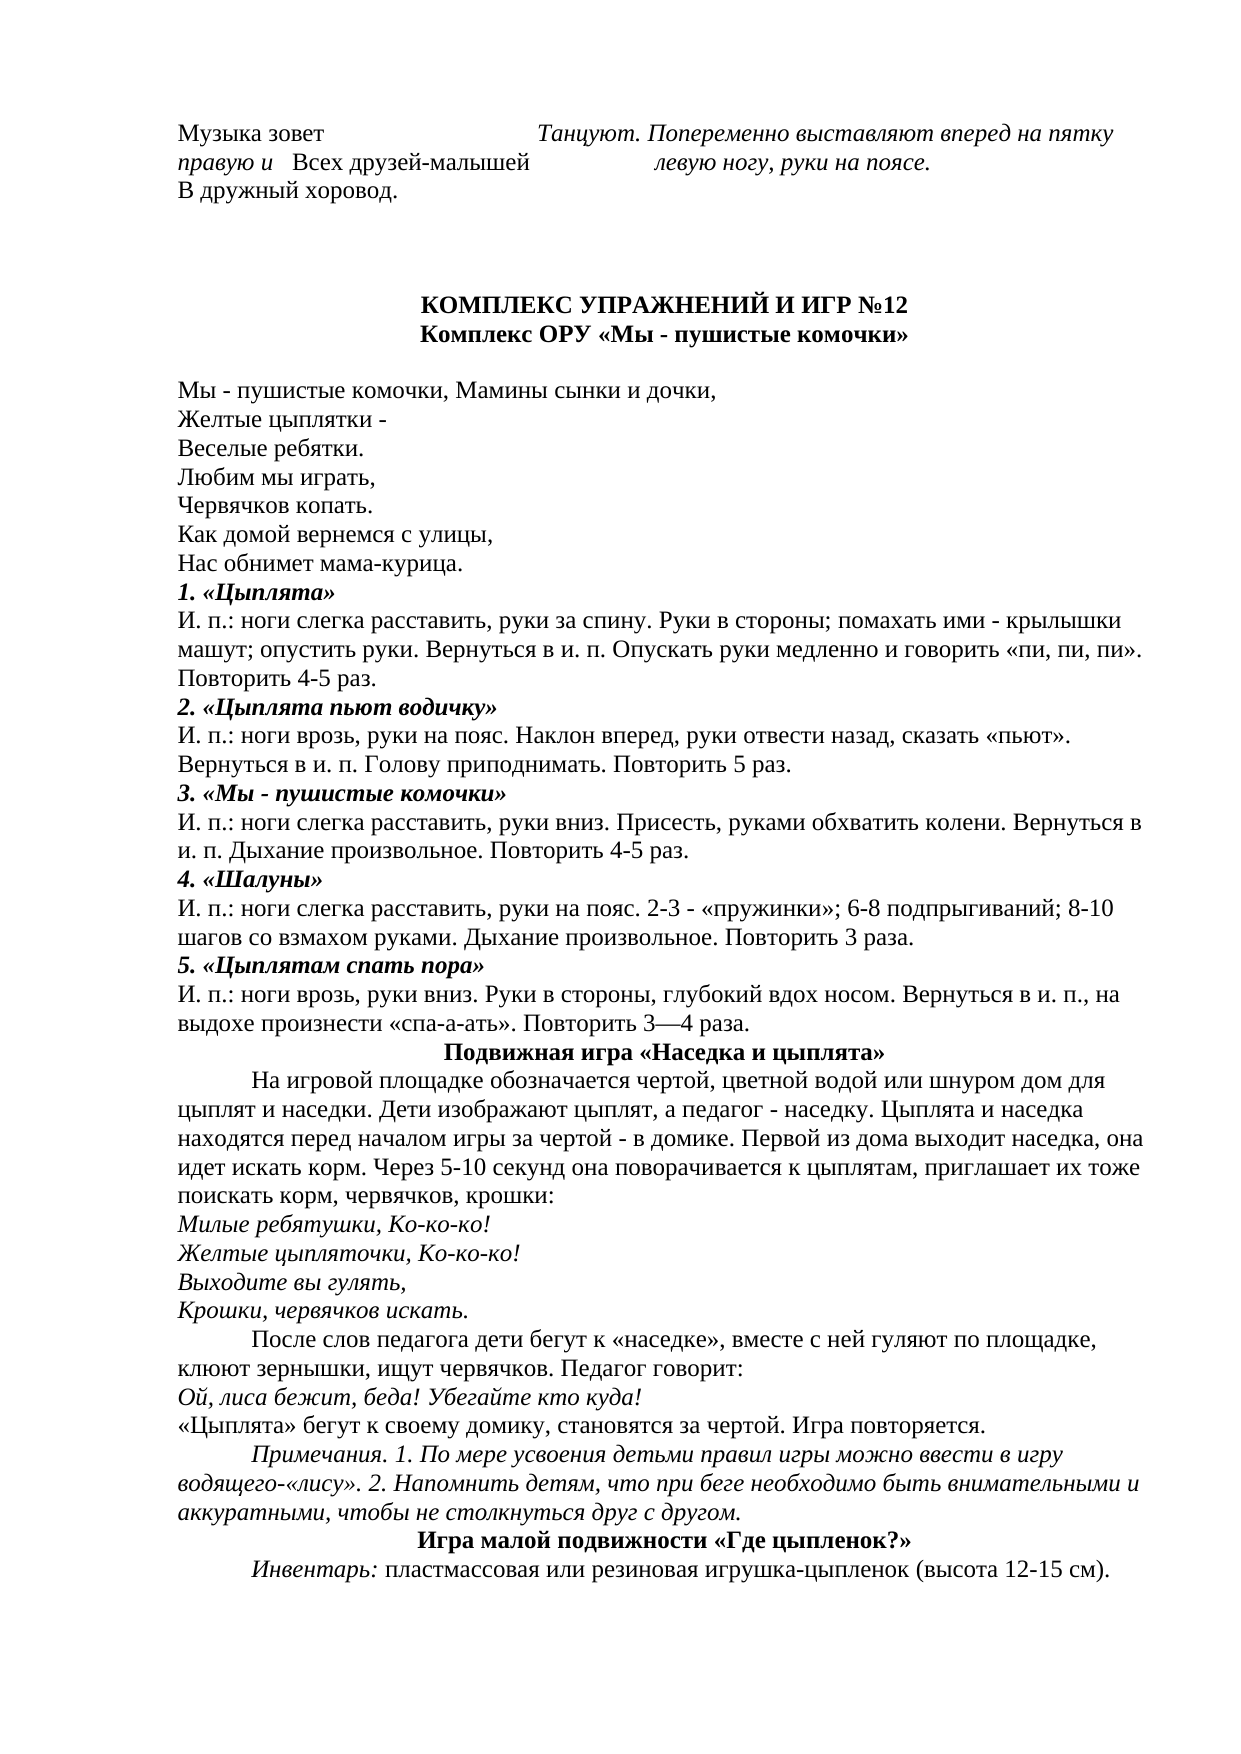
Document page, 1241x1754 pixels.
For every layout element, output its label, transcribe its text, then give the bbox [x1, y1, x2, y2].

text «Цыплята» бегут к своему домику, становятся за чертой. Игра повторяется. [177, 1410, 1152, 1439]
text Подвижная игра «Наседка и цыплята» [177, 1037, 1152, 1065]
text И. п.: ноги врозь, руки вниз. Руки в стороны, глубокий вдох носом. Вернуться в и. п., на выдохе произнести «спа-а-ать». Повторить 3—4 раза. [177, 979, 1152, 1037]
text И. п.: ноги слегка расставить, руки на пояс. 2-3 - «пружинки»; 6-8 подпрыгиваний; 8-10 шагов со взмахом руками. Дыхание произвольное. Повторить 3 раза. [177, 893, 1152, 950]
text Выходите вы гулять, [177, 1267, 1152, 1295]
text Инвентарь: пластмассовая или резиновая игрушка-цыпленок (высота 12-15 см). [177, 1554, 1152, 1583]
text Желтые цыплятки - [177, 404, 1152, 433]
text На игровой площадке обозначается чертой, цветной водой или шнуром дом для цыплят и наседки. Дети изображают цыплят, а педагог - наседку. Цыплята и наседка находятся перед началом игры за чертой - в домике. Первой из дома выходит наседка, она идет искать корм. Через 5-10 секунд она поворачивается к цыплятам, приглашает их тоже поискать корм, червячков, крошки: [177, 1065, 1152, 1209]
text 1. «Цыплята» [177, 577, 1152, 605]
text После слов педагога дети бегут к «наседке», вместе с ней гуляют по площадке, клюют зернышки, ищут червячков. Педагог говорит: [177, 1324, 1152, 1382]
text Музыка зовет Танцуют. Попеременно выставляют вперед на пятку правую и Всех друзей-малышей левую ногу, руки на поясе. [177, 118, 1152, 176]
text Желтые цыпляточки, Ко-ко-ко! [177, 1238, 1152, 1267]
text И. п.: ноги слегка расставить, руки вниз. Присесть, руками обхватить колени. Вернуться в и. п. Дыхание произвольное. Повторить 4-5 раз. [177, 807, 1152, 864]
text 5. «Цыплятам спать пора» [177, 950, 1152, 979]
text Комплекс ОРУ «Мы - пушистые комочки» [177, 319, 1152, 347]
text Червячков копать. [177, 490, 1152, 519]
text Мы - пушистые комочки, Мамины сынки и дочки, [177, 375, 1152, 404]
text 3. «Мы - пушистые комочки» [177, 778, 1152, 807]
text Примечания. 1. По мере усвоения детьми правил игры можно ввести в игру водящего-«лису». 2. Напомнить детям, что при беге необходимо быть внимательными и аккуратными, чтобы не столкнуться друг с другом. [177, 1439, 1152, 1525]
text Нас обнимет мама-курица. [177, 548, 1152, 577]
text Веселые ребятки. [177, 433, 1152, 462]
text КОМПЛЕКС УПРАЖНЕНИЙ И ИГР №12 [177, 290, 1152, 319]
text И. п.: ноги слегка расставить, руки за спину. Руки в стороны; помахать ими - крылышки машут; опустить руки. Вернуться в и. п. Опускать руки медленно и говорить «пи, пи, пи». Повторить 4-5 раз. [177, 605, 1152, 692]
text Игра малой подвижности «Где цыпленок?» [177, 1525, 1152, 1554]
text 4. «Шалуны» [177, 864, 1152, 893]
text Как домой вернемся с улицы, [177, 519, 1152, 548]
text Крошки, червячков искать. [177, 1295, 1152, 1324]
text В дружный хоровод. [177, 176, 1152, 204]
text Ой, лиса бежит, беда! Убегайте кто куда! [177, 1382, 1152, 1410]
text 2. «Цыплята пьют водичку» [177, 692, 1152, 720]
text И. п.: ноги врозь, руки на пояс. Наклон вперед, руки отвести назад, сказать «пьют». Вернуться в и. п. Голову приподнимать. Повторить 5 раз. [177, 720, 1152, 778]
text Любим мы играть, [177, 462, 1152, 490]
text Милые ребятушки, Ко-ко-ко! [177, 1209, 1152, 1238]
